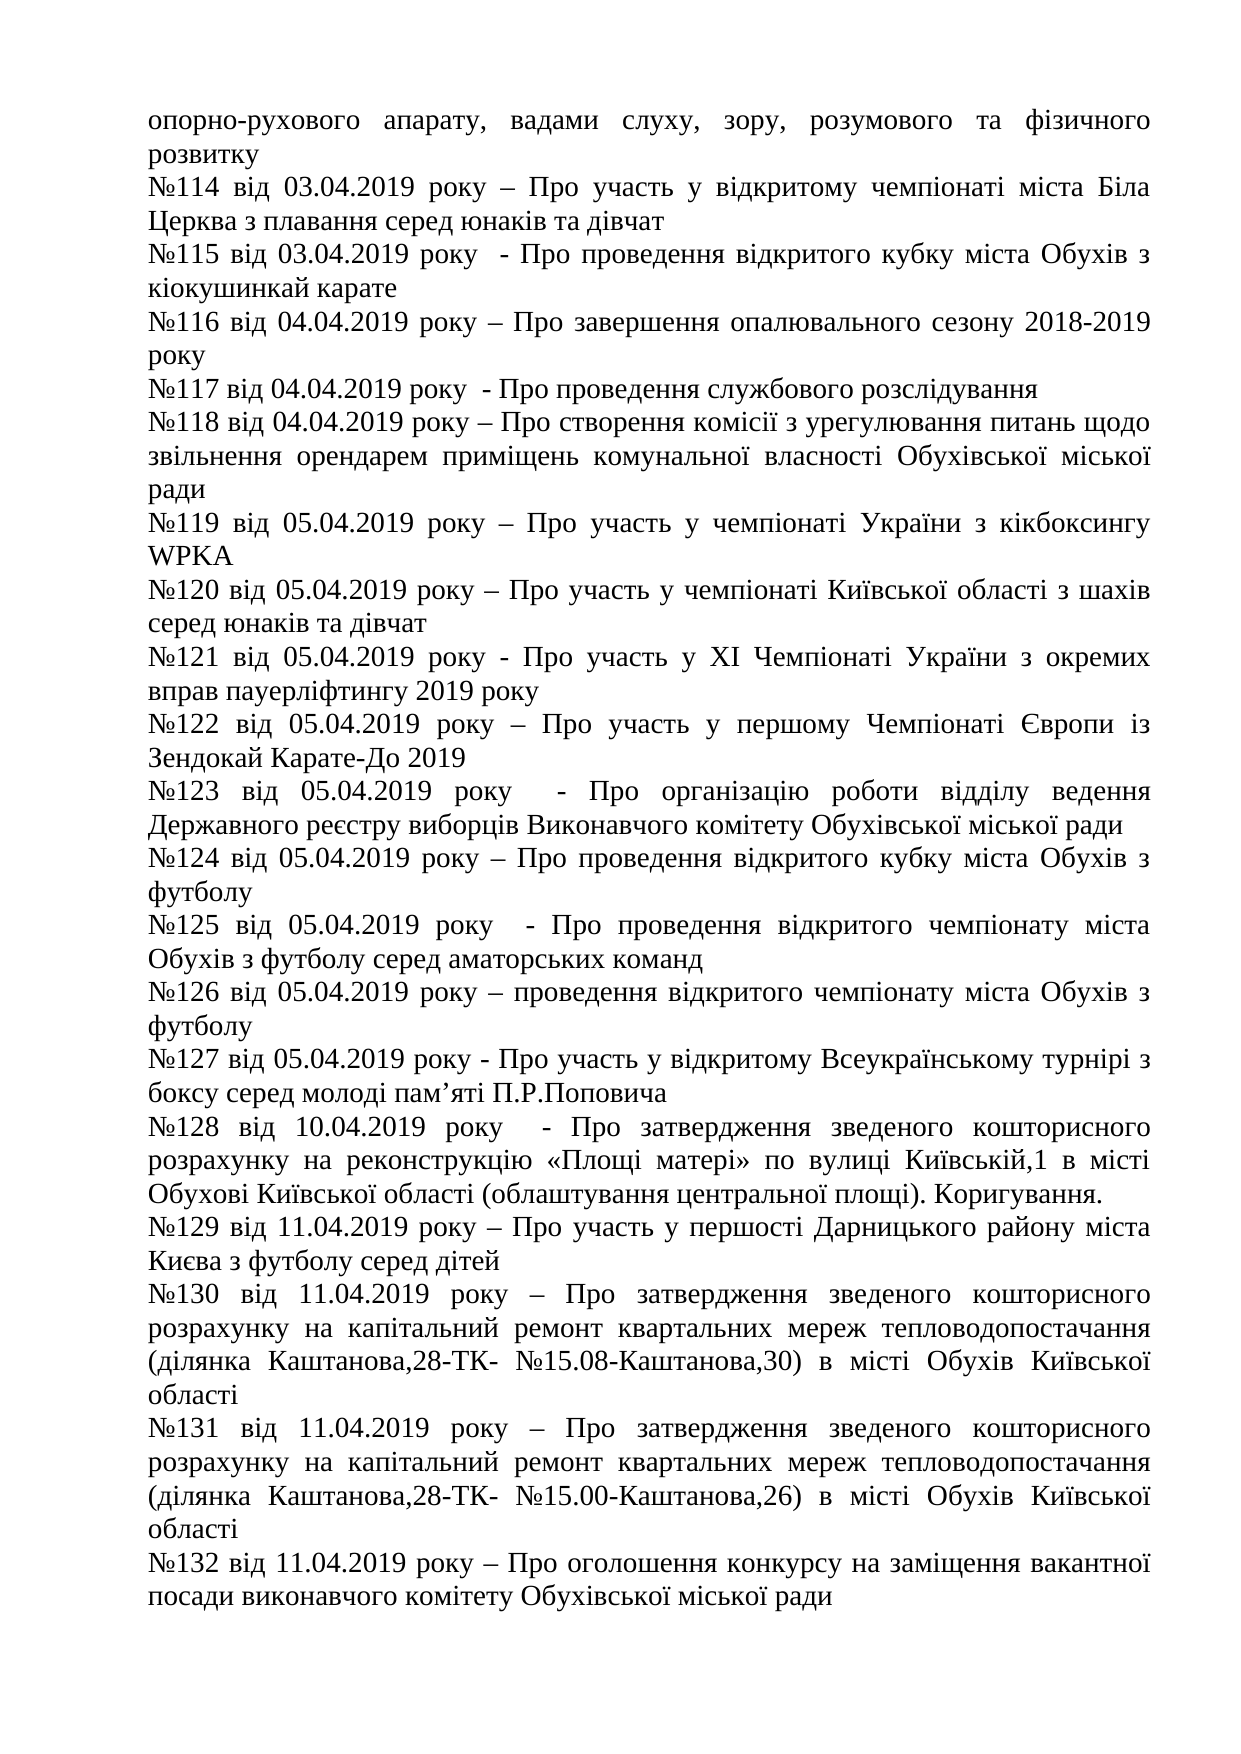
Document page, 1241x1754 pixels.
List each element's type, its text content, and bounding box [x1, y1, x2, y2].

text №117 від 04.04.2019 року - Про проведення службового розслідування [148, 371, 1152, 404]
text №119 від 05.04.2019 року – Про участь у чемпіонаті України з кікбоксингу WPKA [148, 505, 1152, 572]
text №131 від 11.04.2019 року – Про затвердження зведеного кошторисного розрахунку на капітальний ремонт квартальних мереж тепловодопостачання (ділянка Каштанова,28-ТК- №15.00-Каштанова,26) в місті Обухів Київської області [148, 1411, 1152, 1545]
text №114 від 03.04.2019 року – Про участь у відкритому чемпіонаті міста Біла Церква з плавання серед юнаків та дівчат [148, 169, 1152, 237]
text №126 від 05.04.2019 року – проведення відкритого чемпіонату міста Обухів з футболу [148, 974, 1152, 1042]
text №127 від 05.04.2019 року - Про участь у відкритому Всеукраїнському турнірі з боксу серед молоді пам’яті П.Р.Поповича [148, 1042, 1152, 1109]
text №122 від 05.04.2019 року – Про участь у першому Чемпіонаті Європи із Зендокай Карате-До 2019 [148, 706, 1152, 773]
text №125 від 05.04.2019 року - Про проведення відкритого чемпіонату міста Обухів з футболу серед аматорських команд [148, 907, 1152, 974]
text №123 від 05.04.2019 року - Про організацію роботи відділу ведення Державного реєстру виборців Виконавчого комітету Обухівської міської ради [148, 773, 1152, 840]
text №116 від 04.04.2019 року – Про завершення опалювального сезону 2018-2019 року [148, 304, 1152, 371]
text №129 від 11.04.2019 року – Про участь у першості Дарницького району міста Києва з футболу серед дітей [148, 1209, 1152, 1276]
text №118 від 04.04.2019 року – Про створення комісії з урегулювання питань щодо звільнення орендарем приміщень комунальної власності Обухівської міської ради [148, 404, 1152, 505]
text №121 від 05.04.2019 року - Про участь у ХІ Чемпіонаті України з окремих вправ пауерліфтингу 2019 року [148, 639, 1152, 706]
text №130 від 11.04.2019 року – Про затвердження зведеного кошторисного розрахунку на капітальний ремонт квартальних мереж тепловодопостачання (ділянка Каштанова,28-ТК- №15.08-Каштанова,30) в місті Обухів Київської області [148, 1276, 1152, 1411]
text №124 від 05.04.2019 року – Про проведення відкритого кубку міста Обухів з футболу [148, 840, 1152, 907]
text №120 від 05.04.2019 року – Про участь у чемпіонаті Київської області з шахів серед юнаків та дівчат [148, 572, 1152, 639]
text №115 від 03.04.2019 року - Про проведення відкритого кубку міста Обухів з кіокушинкай карате [148, 237, 1152, 304]
text №132 від 11.04.2019 року – Про оголошення конкурсу на заміщення вакантної посади виконавчого комітету Обухівської міської ради [148, 1545, 1152, 1612]
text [148, 102, 1152, 169]
text №128 від 10.04.2019 року - Про затвердження зведеного кошторисного розрахунку на реконструкцію «Площі матері» по вулиці Київській,1 в місті Обухові Київської області (облаштування центральної площі). Коригування. [148, 1109, 1152, 1209]
